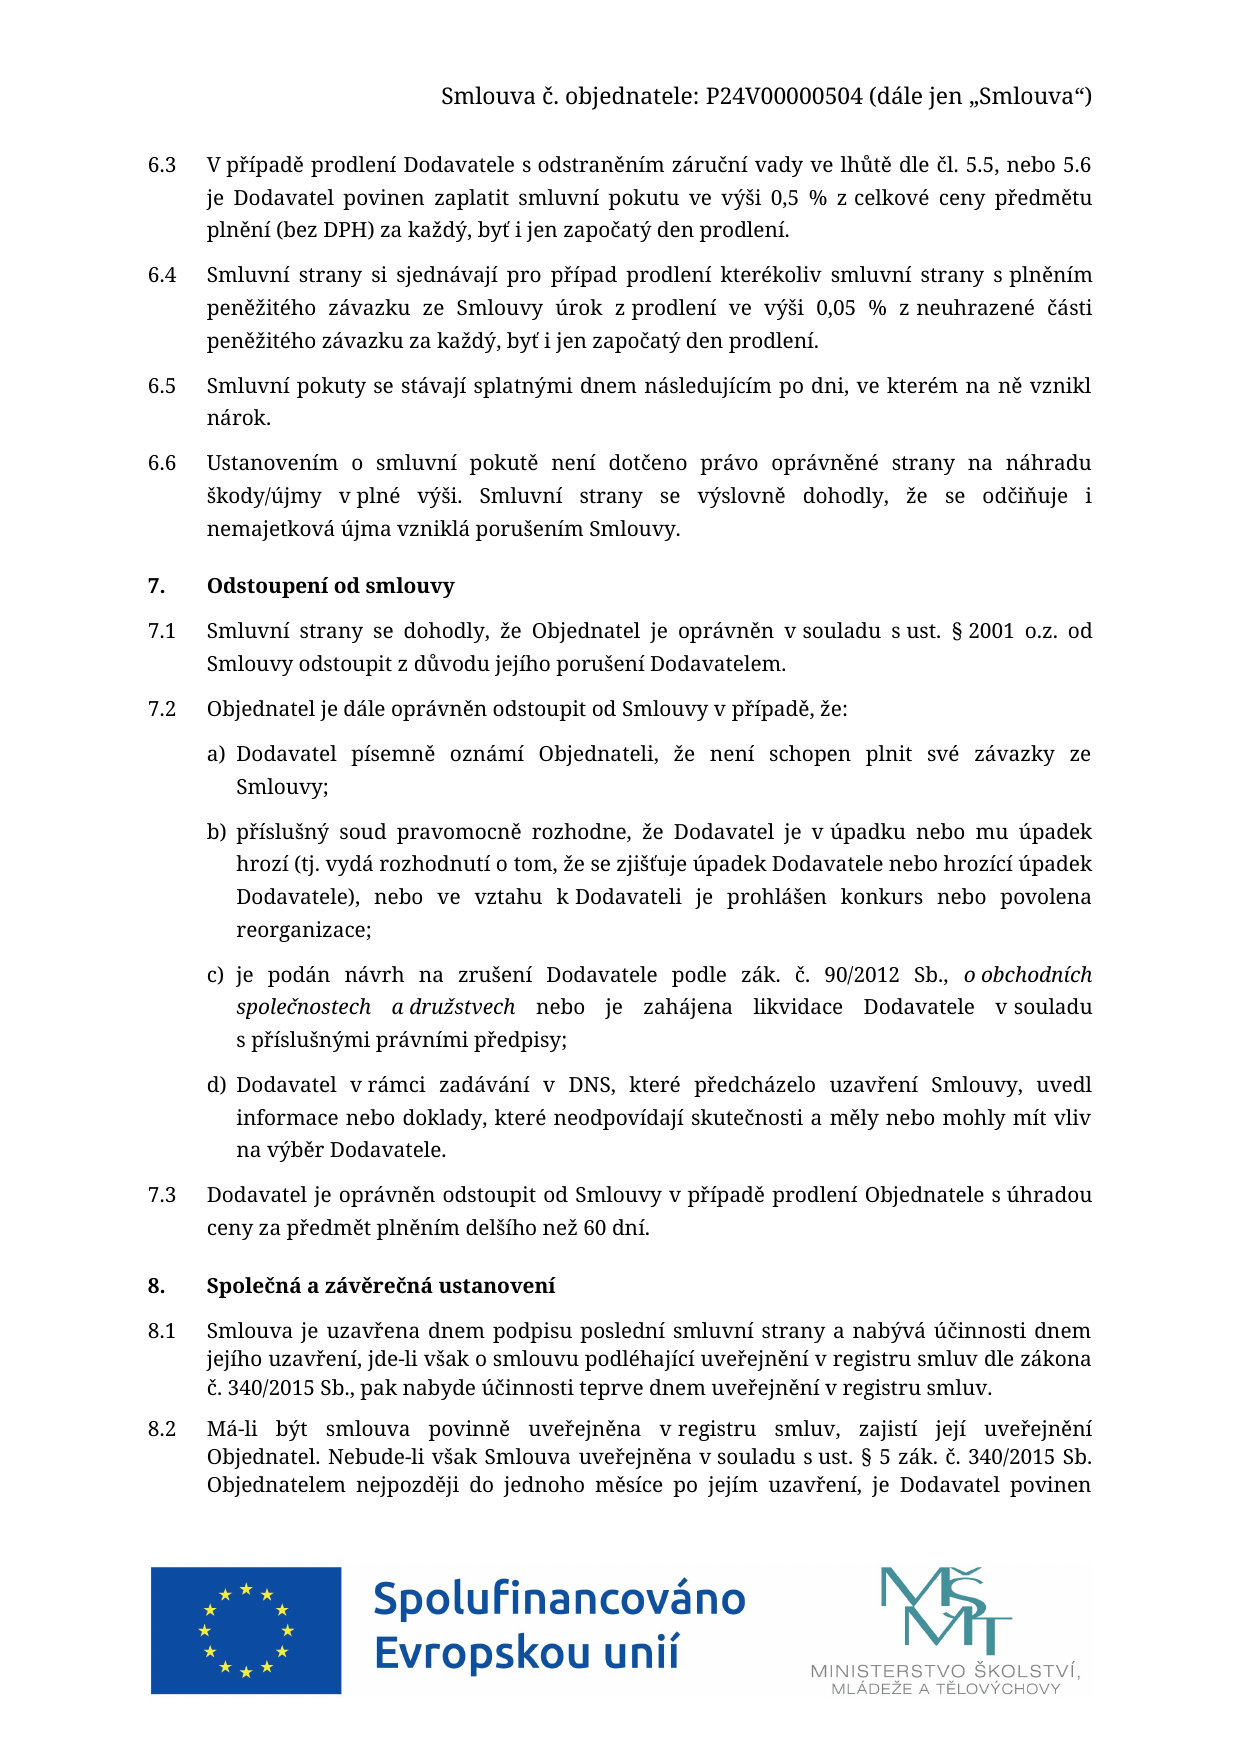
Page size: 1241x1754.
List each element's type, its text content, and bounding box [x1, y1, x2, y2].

list Ustanovením o smluvní pokutě není dotčeno právo oprávněné strany na náhradu škody/újmy v plné výši. Smluvní strany se výslovně dohodly, že se odčiňuje i nemajetková újma vzniklá porušením Smlouvy. [148, 448, 1093, 542]
list Odstoupení od smlouvy [148, 571, 1093, 600]
picture [147, 1563, 1093, 1698]
list je podán návrh na zrušení Dodavatele podle zák. č. 90/2012 Sb., o obchodních společnostech a družstvech nebo je zahájena likvidace Dodavatele v souladu s příslušnými právními předpisy; [207, 960, 1093, 1053]
list Společná a závěrečná ustanovení [148, 1271, 1093, 1299]
list příslušný soud pravomocně rozhodne, že Dodavatel je v úpadku nebo mu úpadek hrozí (tj. vydá rozhodnutí o tom, že se zjišťuje úpadek Dodavatele nebo hrozící úpadek Dodavatele), nebo ve vztahu k Dodavateli je prohlášen konkurs nebo povolena reorganizace; [207, 817, 1093, 943]
list Objednatel je dále oprávněn odstoupit od Smlouvy v případě, že: [148, 694, 1093, 723]
list Dodavatel je oprávněn odstoupit od Smlouvy v případě prodlení Objednatele s úhradou ceny za předmět plněním delšího než 60 dní. [148, 1181, 1093, 1242]
list Dodavatel v rámci zadávání v DNS, které předcházelo uzavření Smlouvy, uvedl informace nebo doklady, které neodpovídají skutečnosti a měly nebo mohly mít vliv na výběr Dodavatele. [207, 1070, 1093, 1164]
list Smlouva je uzavřena dnem podpisu poslední smluvní strany a nabývá účinnosti dnem jejího uzavření, jde-li však o smlouvu podléhající uveřejnění v registru smluv dle zákona č. 340/2015 Sb., pak nabyde účinnosti teprve dnem uveřejnění v registru smluv. [148, 1316, 1093, 1401]
list Smluvní strany si sjednávají pro případ prodlení kterékoliv smluvní strany s plněním peněžitého závazku ze Smlouvy úrok z prodlení ve výši 0,05 % z neuhrazené části peněžitého závazku za každý, byť i jen započatý den prodlení. [148, 261, 1093, 354]
list Smluvní strany se dohodly, že Objednatel je oprávněn v souladu s ust. § 2001 o.z. od Smlouvy odstoupit z důvodu jejího porušení Dodavatelem. [148, 616, 1093, 677]
list V případě prodlení Dodavatele s odstraněním záruční vady ve lhůtě dle čl. 5.5, nebo 5.6 je Dodavatel povinen zaplatit smluvní pokutu ve výši 0,5 % z celkové ceny předmětu plnění (bez DPH) za každý, byť i jen započatý den prodlení. [148, 150, 1093, 244]
list Smluvní pokuty se stávají splatnými dnem následujícím po dni, ve kterém na ně vznikl nárok. [148, 371, 1093, 432]
list Dodavatel písemně oznámí Objednateli, že není schopen plnit své závazky ze Smlouvy; [207, 739, 1093, 800]
